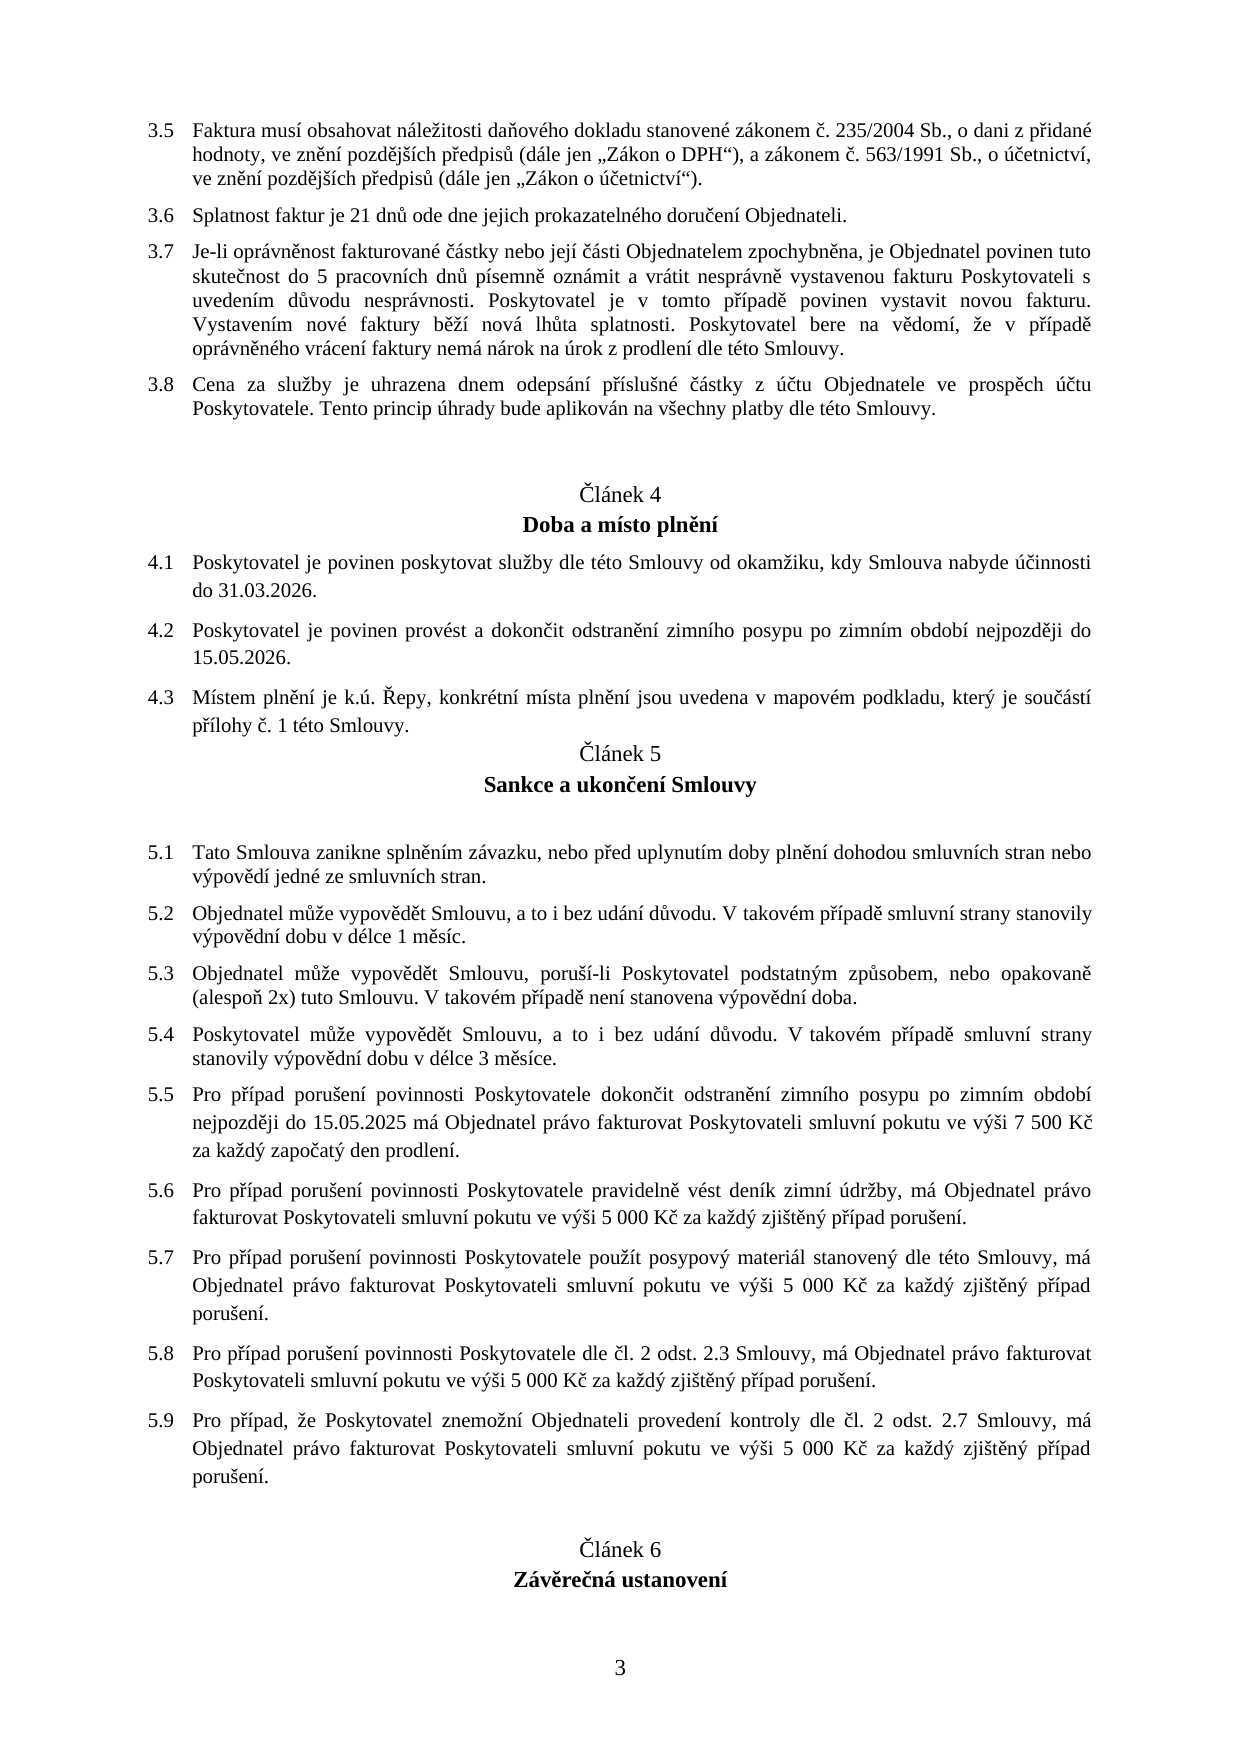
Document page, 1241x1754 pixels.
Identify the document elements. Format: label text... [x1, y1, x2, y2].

list Splatnost faktur je 21 dnů ode dne jejich prokazatelného doručení Objednateli. [148, 203, 1092, 227]
list Tato Smlouva zanikne splněním závazku, nebo před uplynutím doby plnění dohodou smluvních stran nebo výpovědí jedné ze smluvních stran. [148, 840, 1092, 888]
list Pro případ porušení povinnosti Poskytovatele pravidelně vést deník zimní údržby, má Objednatel právo fakturovat Poskytovateli smluvní pokutu ve výši 5 000 Kč za každý zjištěný případ porušení. [148, 1178, 1092, 1229]
subtitle Závěrečná ustanovení [148, 1566, 1092, 1592]
list Poskytovatel je povinen provést a dokončit odstranění zimního posypu po zimním období nejpozději do 15.05.2026. [148, 618, 1092, 669]
list Objednatel může vypovědět Smlouvu, poruší-li Poskytovatel podstatným způsobem, nebo opakovaně (alespoň 2x) tuto Smlouvu. V takovém případě není stanovena výpovědní doba. [148, 961, 1092, 1009]
text Článek 4 [148, 481, 1092, 507]
list Je-li oprávněnost fakturované částky nebo její části Objednatelem zpochybněna, je Objednatel povinen tuto skutečnost do 5 pracovních dnů písemně oznámit a vrátit nesprávně vystavenou fakturu Poskytovateli s uvedením důvodu nesprávnosti. Poskytovatel je v tomto případě povinen vystavit novou fakturu. Vystavením nové faktury běží nová lhůta splatnosti. Poskytovatel bere na vědomí, že v případě oprávněného vrácení faktury nemá nárok na úrok z prodlení dle této Smlouvy. [148, 239, 1092, 360]
subtitle Sankce a ukončení Smlouvy [148, 771, 1092, 797]
subtitle Doba a místo plnění [148, 511, 1092, 537]
text Článek 5 [148, 741, 1092, 767]
list Pro případ porušení povinnosti Poskytovatele použít posypový materiál stanovený dle této Smlouvy, má Objednatel právo fakturovat Poskytovateli smluvní pokutu ve výši 5 000 Kč za každý zjištěný případ porušení. [148, 1245, 1092, 1324]
list Pro případ, že Poskytovatel znemožní Objednateli provedení kontroly dle čl. 2 odst. 2.7 Smlouvy, má Objednatel právo fakturovat Poskytovateli smluvní pokutu ve výši 5 000 Kč za každý zjištěný případ porušení. [148, 1408, 1092, 1488]
list Faktura musí obsahovat náležitosti daňového dokladu stanovené zákonem č. 235/2004 Sb., o dani z přidané hodnoty, ve znění pozdějších předpisů (dále jen „Zákon o DPH“), a zákonem č. 563/1991 Sb., o účetnictví, ve znění pozdějších předpisů (dále jen „Zákon o účetnictví“). [148, 118, 1092, 190]
list Poskytovatel může vypovědět Smlouvu, a to i bez udání důvodu. V takovém případě smluvní strany stanovily výpovědní dobu v délce 3 měsíce. [148, 1022, 1092, 1070]
list Místem plnění je k.ú. Řepy, konkrétní místa plnění jsou uvedena v mapovém podkladu, který je součástí přílohy č. 1 této Smlouvy. [148, 685, 1092, 737]
list Poskytovatel je povinen poskytovat služby dle této Smlouvy od okamžiku, kdy Smlouva nabyde účinnosti do 31.03.2026. [148, 550, 1092, 602]
text Článek 6 [148, 1536, 1092, 1562]
list Objednatel může vypovědět Smlouvu, a to i bez udání důvodu. V takovém případě smluvní strany stanovily výpovědní dobu v délce 1 měsíc. [148, 900, 1092, 948]
list Cena za služby je uhrazena dnem odepsání příslušné částky z účtu Objednatele ve prospěch účtu Poskytovatele. Tento princip úhrady bude aplikován na všechny platby dle této Smlouvy. [148, 372, 1092, 420]
list Pro případ porušení povinnosti Poskytovatele dokončit odstranění zimního posypu po zimním období nejpozději do 15.05.2025 má Objednatel právo fakturovat Poskytovateli smluvní pokutu ve výši 7 500 Kč za každý započatý den prodlení. [148, 1082, 1092, 1162]
list Pro případ porušení povinnosti Poskytovatele dle čl. 2 odst. 2.3 Smlouvy, má Objednatel právo fakturovat Poskytovateli smluvní pokutu ve výši 5 000 Kč za každý zjištěný případ porušení. [148, 1341, 1092, 1392]
